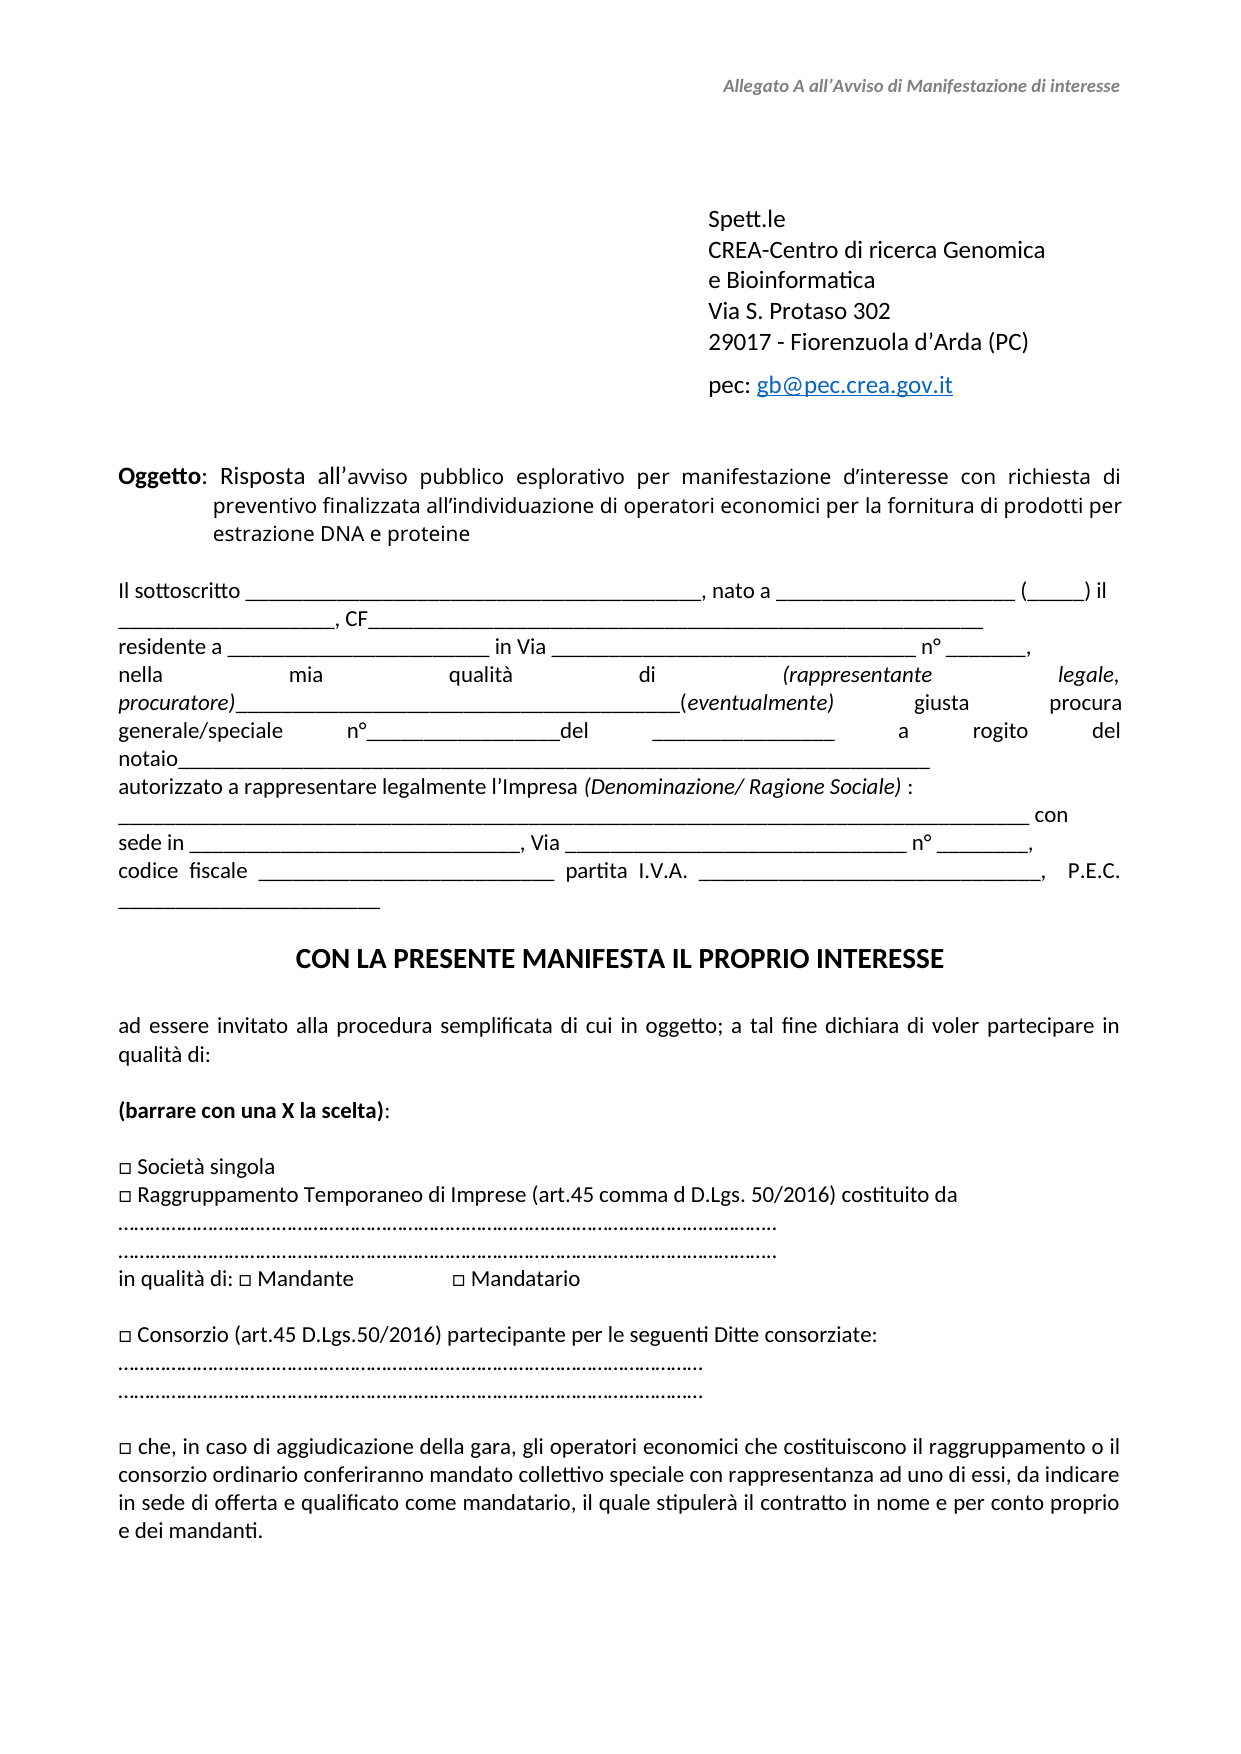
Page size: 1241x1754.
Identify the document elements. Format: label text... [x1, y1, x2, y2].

text autorizzato a rappresentare legalmente l’Impresa (Denominazione/ Ragione Sociale) : [118, 772, 1122, 800]
text …………………………………………………………………………………………………………….. [118, 1236, 1122, 1264]
text ………………………………………………………………………………………………… [118, 1348, 1122, 1376]
text □ Raggruppamento Temporaneo di Imprese (art.45 comma d D.Lgs. 50/2016) costituito da [118, 1180, 1122, 1208]
text ………………………………………………………………………………………………… [118, 1376, 1122, 1404]
text e Bioinformatica [118, 265, 1122, 295]
text □ Società singola [118, 1152, 1122, 1180]
text pec: gb@pec.crea.gov.it [118, 369, 1122, 399]
text in qualità di: □ Mandante □ Mandatario [118, 1264, 1122, 1292]
text ad essere invitato alla procedura semplificata di cui in oggetto; a tal fine dichiara di voler partecipare in qualità di: [118, 1012, 1122, 1068]
text □ Consorzio (art.45 D.Lgs.50/2016) partecipante per le seguenti Ditte consorziate: [118, 1320, 1122, 1348]
text □ che, in caso di aggiudicazione della gara, gli operatori economici che costituiscono il raggruppamento o il consorzio ordinario conferiranno mandato collettivo speciale con rappresentanza ad uno di essi, da indicare in sede di offerta e qualificato come mandatario, il quale stipulerà il contratto in nome e per conto proprio e dei mandanti. [118, 1432, 1122, 1544]
text ________________________________________________________________________________ con [118, 800, 1122, 828]
text nella mia qualità di (rappresentante legale, procuratore)_______________________________________(eventualmente) giusta procura generale/speciale n°_________________del ________________ a rogito del notaio__________________________________________________________________ [118, 660, 1122, 772]
text codice fiscale __________________________ partita I.V.A. ______________________________, P.E.C. _______________________ [118, 856, 1122, 912]
text Spett.le [634, 204, 1122, 234]
text …………………………………………………………………………………………………………….. [118, 1208, 1122, 1236]
text 29017 - Fiorenzuola d’Arda (PC) [118, 326, 1122, 356]
text Oggetto: Risposta all’avviso pubblico esplorativo per manifestazione d’interesse con richiesta di preventivo finalizzata all’individuazione di operatori economici per la fornitura di prodotti per estrazione DNA e proteine [118, 460, 1122, 548]
text CREA-Centro di ricerca Genomica [118, 234, 1122, 265]
text CON LA PRESENTE MANIFESTA IL PROPRIO INTERESSE [118, 940, 1122, 976]
text (barrare con una X la scelta): [118, 1096, 1122, 1124]
text residente a _______________________ in Via ________________________________ n° _______, [118, 632, 1122, 660]
text sede in _____________________________, Via ______________________________ n° ________, [118, 828, 1122, 856]
text Il sottoscritto ________________________________________, nato a _____________________ (_____) il ___________________, CF______________________________________________________ [118, 576, 1122, 632]
text Via S. Protaso 302 [118, 295, 1122, 326]
